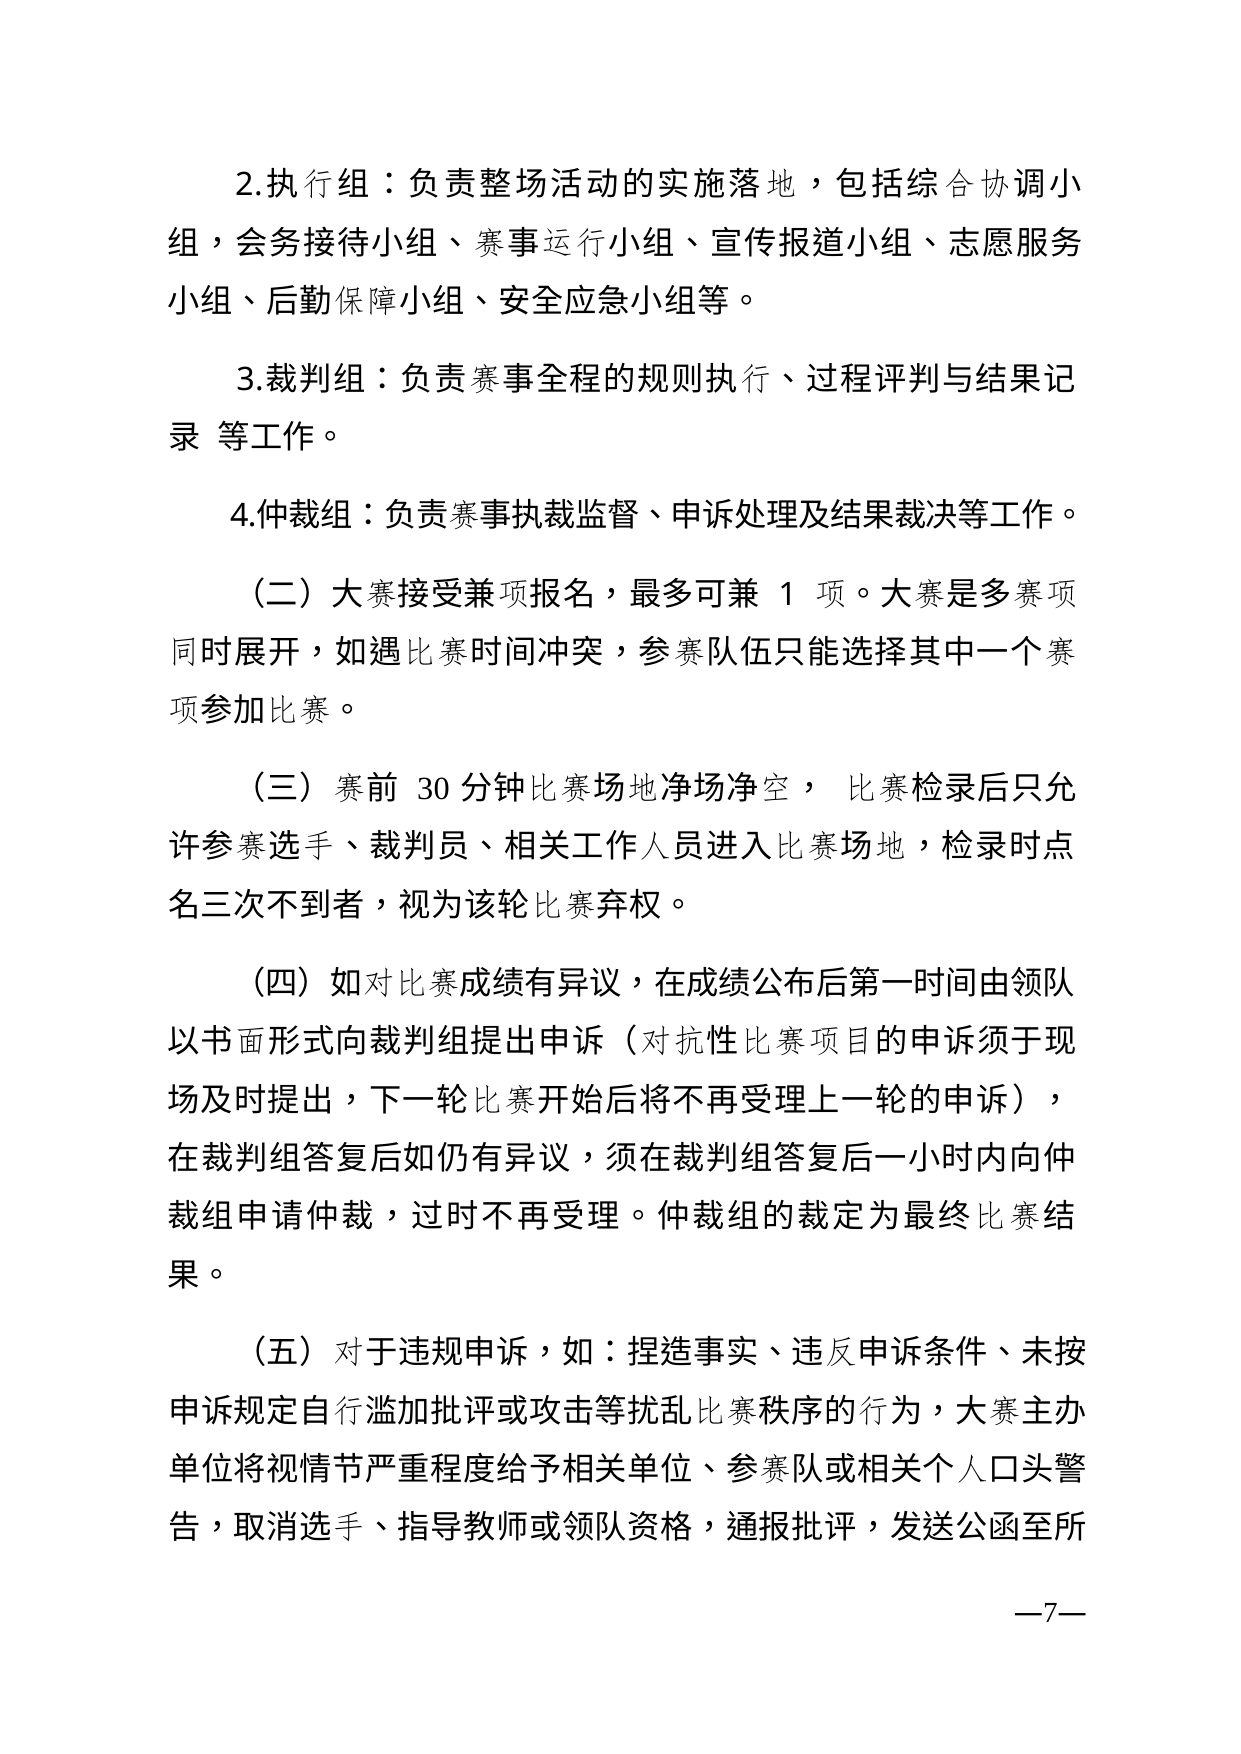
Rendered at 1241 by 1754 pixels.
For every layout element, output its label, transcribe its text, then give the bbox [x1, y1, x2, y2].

text （二）大赛接受兼项报名，最多可兼 1 项。大赛是多赛项同时展开，如遇比赛时间冲突，参赛队伍只能选择其中一个赛项参加比赛。 [167, 558, 1078, 733]
text （三）赛前 30 分钟比赛场地净场净空， 比赛检录后只允许参赛选手、裁判员、相关工作人员进入比赛场地，检录时点名三次不到者，视为该轮比赛弃权。 [168, 753, 1077, 928]
text （四）如对比赛成绩有异议，在成绩公布后第一时间由领队 以书面形式向裁判组提出申诉（对抗性比赛项目的申诉须于现场及时提出，下一轮比赛开始后将不再受理上一轮的申诉），在裁判组答复后如仍有异议，须在裁判组答复后一小时内向仲裁组申请仲裁，过时不再受理。仲裁组的裁定为最终比赛结果。 [167, 948, 1077, 1298]
text 4.仲裁组：负责赛事执裁监督、申诉处理及结果裁决等工作。 [167, 480, 1087, 538]
text 3.裁判组：负责赛事全程的规则执行、过程评判与结果记录 等工作。 [169, 344, 1078, 460]
text 2.执行组：负责整场活动的实施落地，包括综合协调小组，会务接待小组、赛事运行小组、宣传报道小组、志愿服务小组、后勤保障小组、安全应急小组等。 [168, 149, 1083, 324]
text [168, 1317, 1087, 1551]
